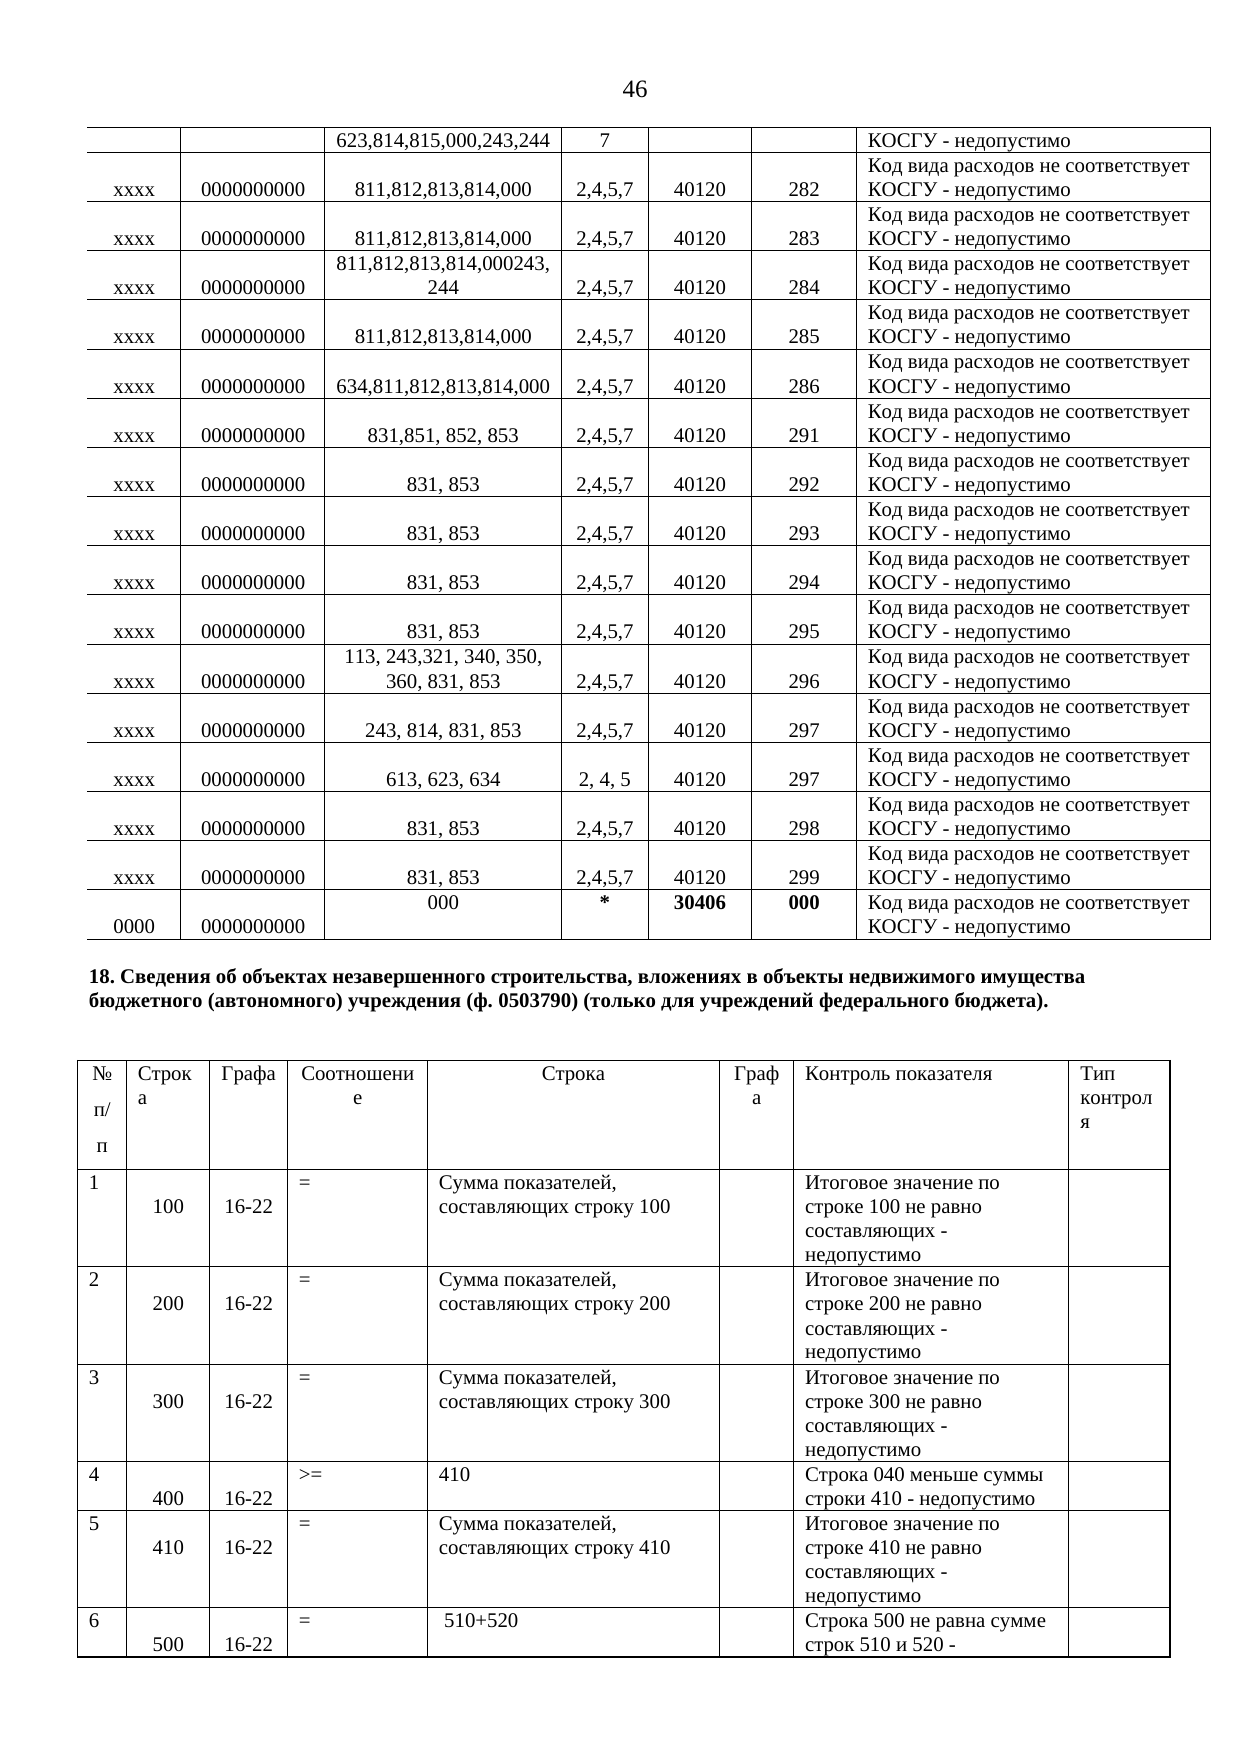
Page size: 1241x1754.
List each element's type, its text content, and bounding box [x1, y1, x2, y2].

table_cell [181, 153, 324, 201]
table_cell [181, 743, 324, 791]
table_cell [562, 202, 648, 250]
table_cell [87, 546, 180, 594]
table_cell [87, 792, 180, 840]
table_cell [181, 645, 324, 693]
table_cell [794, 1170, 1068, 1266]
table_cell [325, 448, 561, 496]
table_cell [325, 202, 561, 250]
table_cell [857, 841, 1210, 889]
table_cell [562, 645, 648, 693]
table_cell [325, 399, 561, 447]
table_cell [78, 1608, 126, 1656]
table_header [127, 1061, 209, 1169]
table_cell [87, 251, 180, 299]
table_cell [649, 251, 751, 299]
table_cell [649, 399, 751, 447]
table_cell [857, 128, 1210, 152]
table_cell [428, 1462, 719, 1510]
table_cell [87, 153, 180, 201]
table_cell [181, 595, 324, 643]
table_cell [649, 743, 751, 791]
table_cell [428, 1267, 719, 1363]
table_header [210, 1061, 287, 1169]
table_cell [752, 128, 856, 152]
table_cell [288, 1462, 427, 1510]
text 18. Сведения об объектах незавершенного строительства, вложениях в объекты недвижимого имущества бюджетного (автономного) учреждения (ф. 0503790) (только для учреждений федерального бюджета). [89, 963, 1181, 1012]
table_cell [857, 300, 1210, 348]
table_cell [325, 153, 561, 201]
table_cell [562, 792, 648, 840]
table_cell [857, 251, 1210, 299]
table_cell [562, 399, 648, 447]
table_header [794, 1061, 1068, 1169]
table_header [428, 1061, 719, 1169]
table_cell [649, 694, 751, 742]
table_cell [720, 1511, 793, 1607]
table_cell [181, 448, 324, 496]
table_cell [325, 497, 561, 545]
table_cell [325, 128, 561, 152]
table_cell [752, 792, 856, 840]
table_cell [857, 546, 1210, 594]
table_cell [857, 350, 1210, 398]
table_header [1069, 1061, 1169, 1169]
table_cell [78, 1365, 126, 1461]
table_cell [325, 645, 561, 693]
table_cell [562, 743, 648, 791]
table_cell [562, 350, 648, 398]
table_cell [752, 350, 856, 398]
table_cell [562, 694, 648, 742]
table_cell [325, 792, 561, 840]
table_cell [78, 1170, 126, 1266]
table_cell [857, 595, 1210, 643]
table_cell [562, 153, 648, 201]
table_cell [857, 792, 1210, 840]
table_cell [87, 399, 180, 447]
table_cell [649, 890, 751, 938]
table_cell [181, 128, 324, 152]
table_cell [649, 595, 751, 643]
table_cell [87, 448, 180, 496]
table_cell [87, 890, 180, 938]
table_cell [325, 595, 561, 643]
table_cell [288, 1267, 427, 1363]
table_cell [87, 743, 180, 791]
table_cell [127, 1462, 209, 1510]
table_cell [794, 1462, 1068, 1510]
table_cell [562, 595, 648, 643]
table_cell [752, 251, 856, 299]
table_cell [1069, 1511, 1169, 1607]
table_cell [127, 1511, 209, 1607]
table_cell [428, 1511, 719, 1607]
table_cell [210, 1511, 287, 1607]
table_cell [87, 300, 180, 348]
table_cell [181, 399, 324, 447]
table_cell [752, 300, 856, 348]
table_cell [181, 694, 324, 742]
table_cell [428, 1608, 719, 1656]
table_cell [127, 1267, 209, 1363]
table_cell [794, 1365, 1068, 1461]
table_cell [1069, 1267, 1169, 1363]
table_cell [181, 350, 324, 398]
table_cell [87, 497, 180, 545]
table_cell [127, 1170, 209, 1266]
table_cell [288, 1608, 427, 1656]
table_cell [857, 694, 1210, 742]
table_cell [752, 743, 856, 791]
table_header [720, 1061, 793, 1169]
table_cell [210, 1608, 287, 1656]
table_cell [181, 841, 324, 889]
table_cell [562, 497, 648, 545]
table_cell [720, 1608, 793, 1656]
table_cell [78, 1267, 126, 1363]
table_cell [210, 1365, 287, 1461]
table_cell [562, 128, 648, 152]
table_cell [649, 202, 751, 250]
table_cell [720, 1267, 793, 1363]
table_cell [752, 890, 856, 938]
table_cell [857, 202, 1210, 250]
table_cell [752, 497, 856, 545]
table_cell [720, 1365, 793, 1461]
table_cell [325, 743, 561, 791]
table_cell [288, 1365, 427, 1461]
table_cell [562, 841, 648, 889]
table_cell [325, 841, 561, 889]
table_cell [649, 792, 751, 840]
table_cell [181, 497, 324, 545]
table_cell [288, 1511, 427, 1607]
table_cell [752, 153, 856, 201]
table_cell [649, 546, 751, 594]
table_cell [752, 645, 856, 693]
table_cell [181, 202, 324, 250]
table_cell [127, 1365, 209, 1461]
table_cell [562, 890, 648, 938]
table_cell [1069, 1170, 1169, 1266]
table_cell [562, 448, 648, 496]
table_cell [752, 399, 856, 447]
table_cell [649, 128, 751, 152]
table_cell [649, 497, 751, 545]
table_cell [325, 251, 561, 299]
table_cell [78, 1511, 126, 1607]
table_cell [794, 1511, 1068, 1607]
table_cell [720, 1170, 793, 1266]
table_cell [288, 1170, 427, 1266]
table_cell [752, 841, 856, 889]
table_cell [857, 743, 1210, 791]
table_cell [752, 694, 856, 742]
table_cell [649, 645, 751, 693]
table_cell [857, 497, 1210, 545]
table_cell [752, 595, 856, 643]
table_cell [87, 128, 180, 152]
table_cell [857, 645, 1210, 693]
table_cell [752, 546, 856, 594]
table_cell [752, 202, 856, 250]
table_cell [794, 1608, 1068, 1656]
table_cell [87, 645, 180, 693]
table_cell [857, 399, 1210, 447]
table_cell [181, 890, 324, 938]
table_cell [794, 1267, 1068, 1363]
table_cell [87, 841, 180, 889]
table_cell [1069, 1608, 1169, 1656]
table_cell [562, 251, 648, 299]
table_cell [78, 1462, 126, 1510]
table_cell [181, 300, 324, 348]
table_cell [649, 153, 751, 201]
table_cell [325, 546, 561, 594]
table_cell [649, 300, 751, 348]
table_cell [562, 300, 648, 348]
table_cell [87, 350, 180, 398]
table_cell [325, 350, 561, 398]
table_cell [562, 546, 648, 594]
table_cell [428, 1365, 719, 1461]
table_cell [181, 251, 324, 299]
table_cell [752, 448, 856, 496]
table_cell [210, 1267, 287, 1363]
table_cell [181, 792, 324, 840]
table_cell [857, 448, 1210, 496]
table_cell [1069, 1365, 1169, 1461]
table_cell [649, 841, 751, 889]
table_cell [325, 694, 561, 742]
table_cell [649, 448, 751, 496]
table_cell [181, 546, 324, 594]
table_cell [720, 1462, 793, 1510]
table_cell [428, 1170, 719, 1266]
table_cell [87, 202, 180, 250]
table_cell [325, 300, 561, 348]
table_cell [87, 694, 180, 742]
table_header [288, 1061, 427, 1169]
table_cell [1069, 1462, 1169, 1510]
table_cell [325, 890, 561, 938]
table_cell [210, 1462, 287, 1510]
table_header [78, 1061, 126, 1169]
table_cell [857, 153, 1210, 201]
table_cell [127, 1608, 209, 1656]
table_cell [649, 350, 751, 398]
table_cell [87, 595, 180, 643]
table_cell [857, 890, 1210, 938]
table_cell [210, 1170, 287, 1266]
